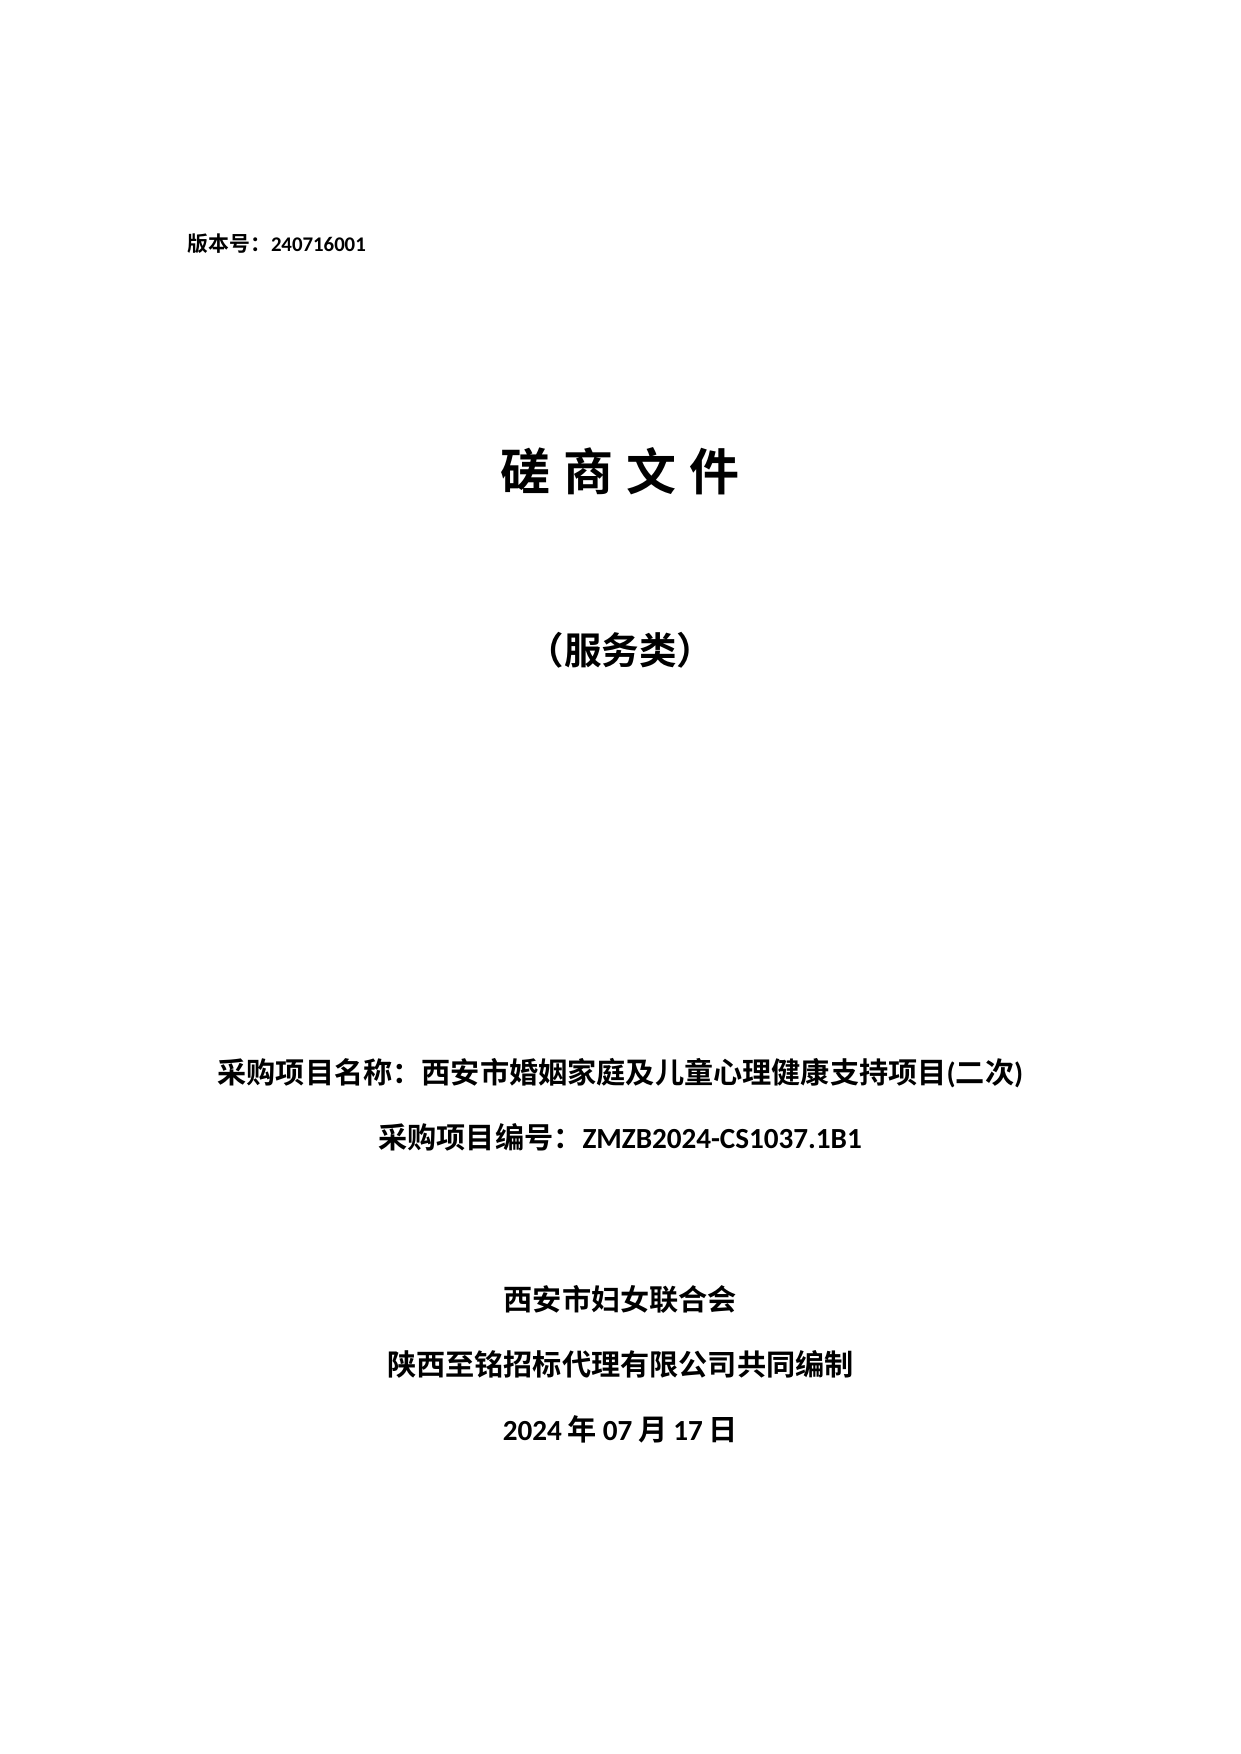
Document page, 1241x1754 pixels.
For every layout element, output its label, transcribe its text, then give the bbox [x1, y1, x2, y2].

text 西安市妇女联合会 [187, 1267, 1053, 1332]
text 陕西至铭招标代理有限公司共同编制 [187, 1332, 1053, 1397]
text （服务类） [187, 617, 1053, 1039]
text 采购项目编号：ZMZB2024-CS1037.1B1 [187, 1104, 1053, 1267]
text 2024年07月17日 [187, 1397, 1053, 1462]
text 采购项目名称：西安市婚姻家庭及儿童心理健康支持项目(二次) [187, 1039, 1053, 1104]
text 磋 商 文 件 [187, 422, 1053, 617]
text 版本号：240716001 [187, 227, 1053, 422]
